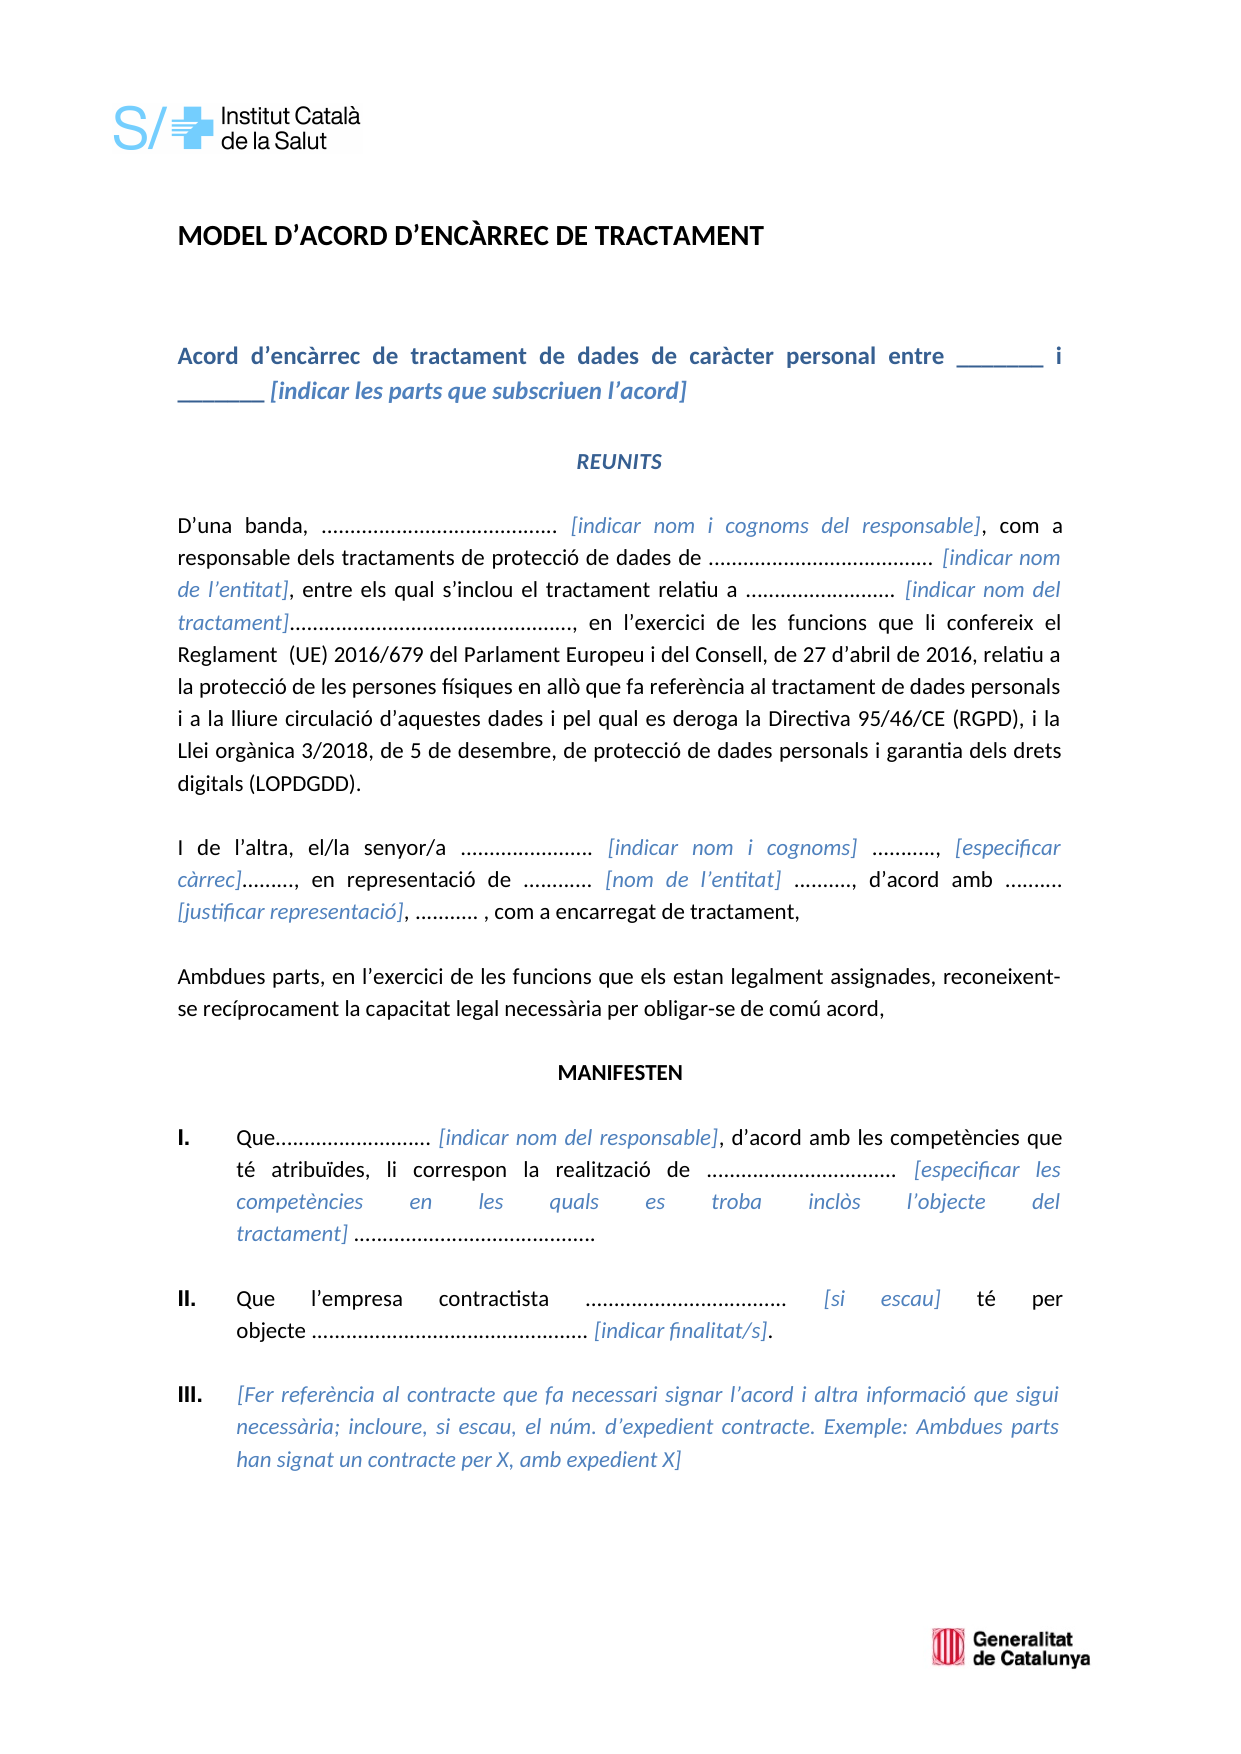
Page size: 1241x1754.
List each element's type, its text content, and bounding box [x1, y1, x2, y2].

text I de l’altra, el/la senyor/a ....................... [indicar nom i cognoms] ..........., [especificar càrrec]........., en representació de ............ [nom de l’entitat] .........., d’acord amb ..........[justificar representació], ........... , com a encarregat de tractament, [177, 833, 1063, 926]
text Acord d’encàrrec de tractament de dades de caràcter personal entre _______ i _______ [indicar les parts que subscriuen l’acord] [177, 341, 1063, 406]
text Ambdues parts, en l’exercici de les funcions que els estan legalment assignades, reconeixent-se recíprocament la capacitat legal necessària per obligar-se de comú acord, [177, 962, 1063, 1022]
text REUNITS [177, 447, 1063, 475]
picture [112, 103, 363, 154]
list MODEL D’ACORD D’ENCÀRREC DE TRACTAMENT [177, 217, 1063, 253]
picture [893, 1621, 1129, 1674]
list Que........................... [indicar nom del responsable], d’acord amb les competències que té atribuïdes, li correspon la realització de ................................. [especificar les competències en les quals es troba inclòs l’objecte del tractament] .......................................... [177, 1123, 1063, 1247]
list [Fer referència al contracte que fa necessari signar l’acord i altra informació que sigui necessària; incloure, si escau, el núm. d’expedient contracte. Exemple: Ambdues parts han signat un contracte per X, amb expedient X] [177, 1380, 1063, 1473]
list Que l’empresa contractista ................................... [si escau] té per objecte ................................................ [indicar finalitat/s]. [177, 1284, 1063, 1344]
text MANIFESTEN [177, 1058, 1063, 1086]
text D’una banda, ......................................... [indicar nom i cognoms del responsable], com a responsable dels tractaments de protecció de dades de ....................................... [indicar nom de l’entitat], entre els qual s’inclou el tractament relatiu a .......................... [indicar nom del tractament]................................................., en l’exercici de les funcions que li confereix el Reglament (UE) 2016/679 del Parlament Europeu i del Consell, de 27 d’abril de 2016, relatiu a la protecció de les persones físiques en allò que fa referència al tractament de dades personals i a la lliure circulació d’aquestes dades i pel qual es deroga la Directiva 95/46/CE (RGPD), i la Llei orgànica 3/2018, de 5 de desembre, de protecció de dades personals i garantia dels drets digitals (LOPDGDD). [177, 511, 1063, 797]
